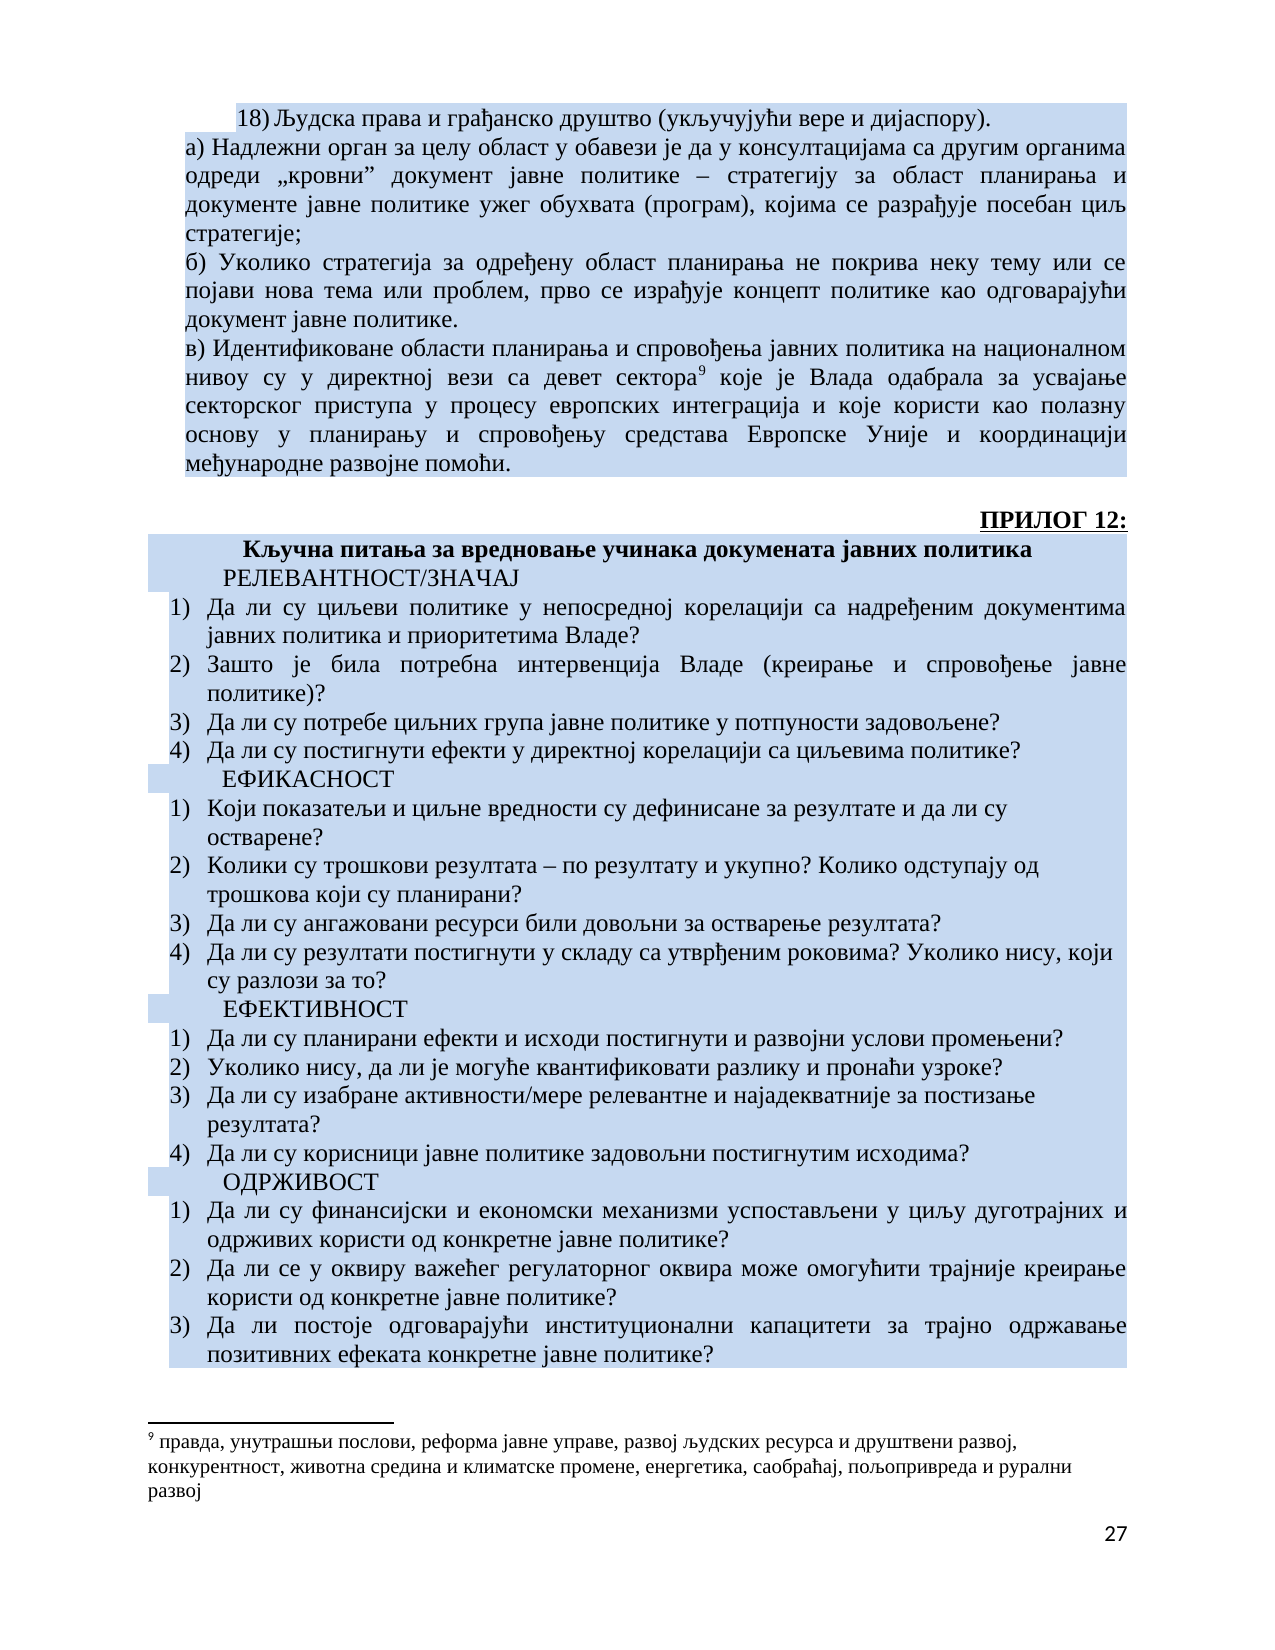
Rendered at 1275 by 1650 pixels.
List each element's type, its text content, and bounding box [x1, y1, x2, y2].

text Кључна питања за вредновање учинака докумената јавних политика [148, 534, 1127, 563]
list Да ли су финансијски и економски механизми успостављени у циљу дуготрајних и одрживих користи од конкретне јавне политике? [169, 1196, 1127, 1253]
list Уколико нису, да ли је могуће квантификовати разлику и пронаћи узроке? [169, 1052, 1127, 1081]
text ОДРЖИВОСТ [148, 1167, 1127, 1196]
list Људска права и грађанско друштво (укључујући вере и дијаспору). [236, 103, 1127, 132]
list Да ли су потребе циљних група јавне политике у потпуности задовољене? [169, 707, 1127, 736]
text РЕЛЕВАНТНОСТ/ЗНАЧАЈ [148, 563, 1127, 592]
list Зашто је била потребна интервенција Владе (креирање и спровођење јавне политике)? [169, 649, 1127, 707]
text ПРИЛОГ 12: [148, 506, 1127, 534]
text в) Идентификоване области планирања и спровођења јавних политика на националном нивоу су у директној вези са девет сектора које је Влада одабрала за усвајање секторског приступа у процесу европских интеграција и које користи као полазну основу у планирању и спровођењу средстава Европске Уније и координацији међународне развојне помоћи. [185, 333, 1127, 477]
list Да ли су изабране активности/мере релевантне и најадекватније за постизање резултата? [169, 1081, 1127, 1138]
list Да ли су постигнути ефекти у директној корелацији са циљевима политике? [169, 736, 1127, 764]
list Који показатељи и циљне вредности су дефинисане за резултате и да ли су остварене? [169, 793, 1127, 851]
list Колики су трошкови резултата – по резултату и укупно? Колико одступају од трошкова који су планирани? [169, 851, 1127, 908]
list Да ли постоје одговарајући институционални капацитети за трајно одржавање позитивних ефеката конкретне јавне политике? [169, 1311, 1127, 1368]
text ЕФИКАСНОСТ [148, 764, 1127, 793]
text а) Надлежни орган за целу област у обавези је да у консултацијама са другим органима одреди „кровни” документ јавне политике – стратегију за област планирања и документе јавне политике ужег обухвата (програм), којима се разрађује посебан циљ стратегије; [185, 132, 1127, 247]
text ЕФЕКТИВНОСТ [148, 994, 1127, 1023]
list Да ли су циљеви политике у непосредној корелацији са надређеним документима јавних политика и приоритетима Владе? [169, 592, 1127, 649]
list Да ли су корисници јавне политике задовољни постигнутим исходима? [169, 1138, 1127, 1167]
list Да ли су планирани ефекти и исходи постигнути и развојни услови промењени? [169, 1023, 1127, 1052]
list Да ли се у оквиру важећег регулаторног оквира може омогућити трајније креирање користи од конкретне јавне политике? [169, 1253, 1127, 1311]
text б) Уколико стратегија за одређену област планирања не покрива неку тему или се појави нова тема или проблем, прво се израђује концепт политике као одговарајући документ јавне политике. [185, 247, 1127, 333]
list Да ли су ангажовани ресурси били довољни за остварење резултата? [169, 908, 1127, 937]
list Да ли су резултати постигнути у складу са утврђеним роковима? Уколико нису, који су разлози за то? [169, 937, 1127, 994]
